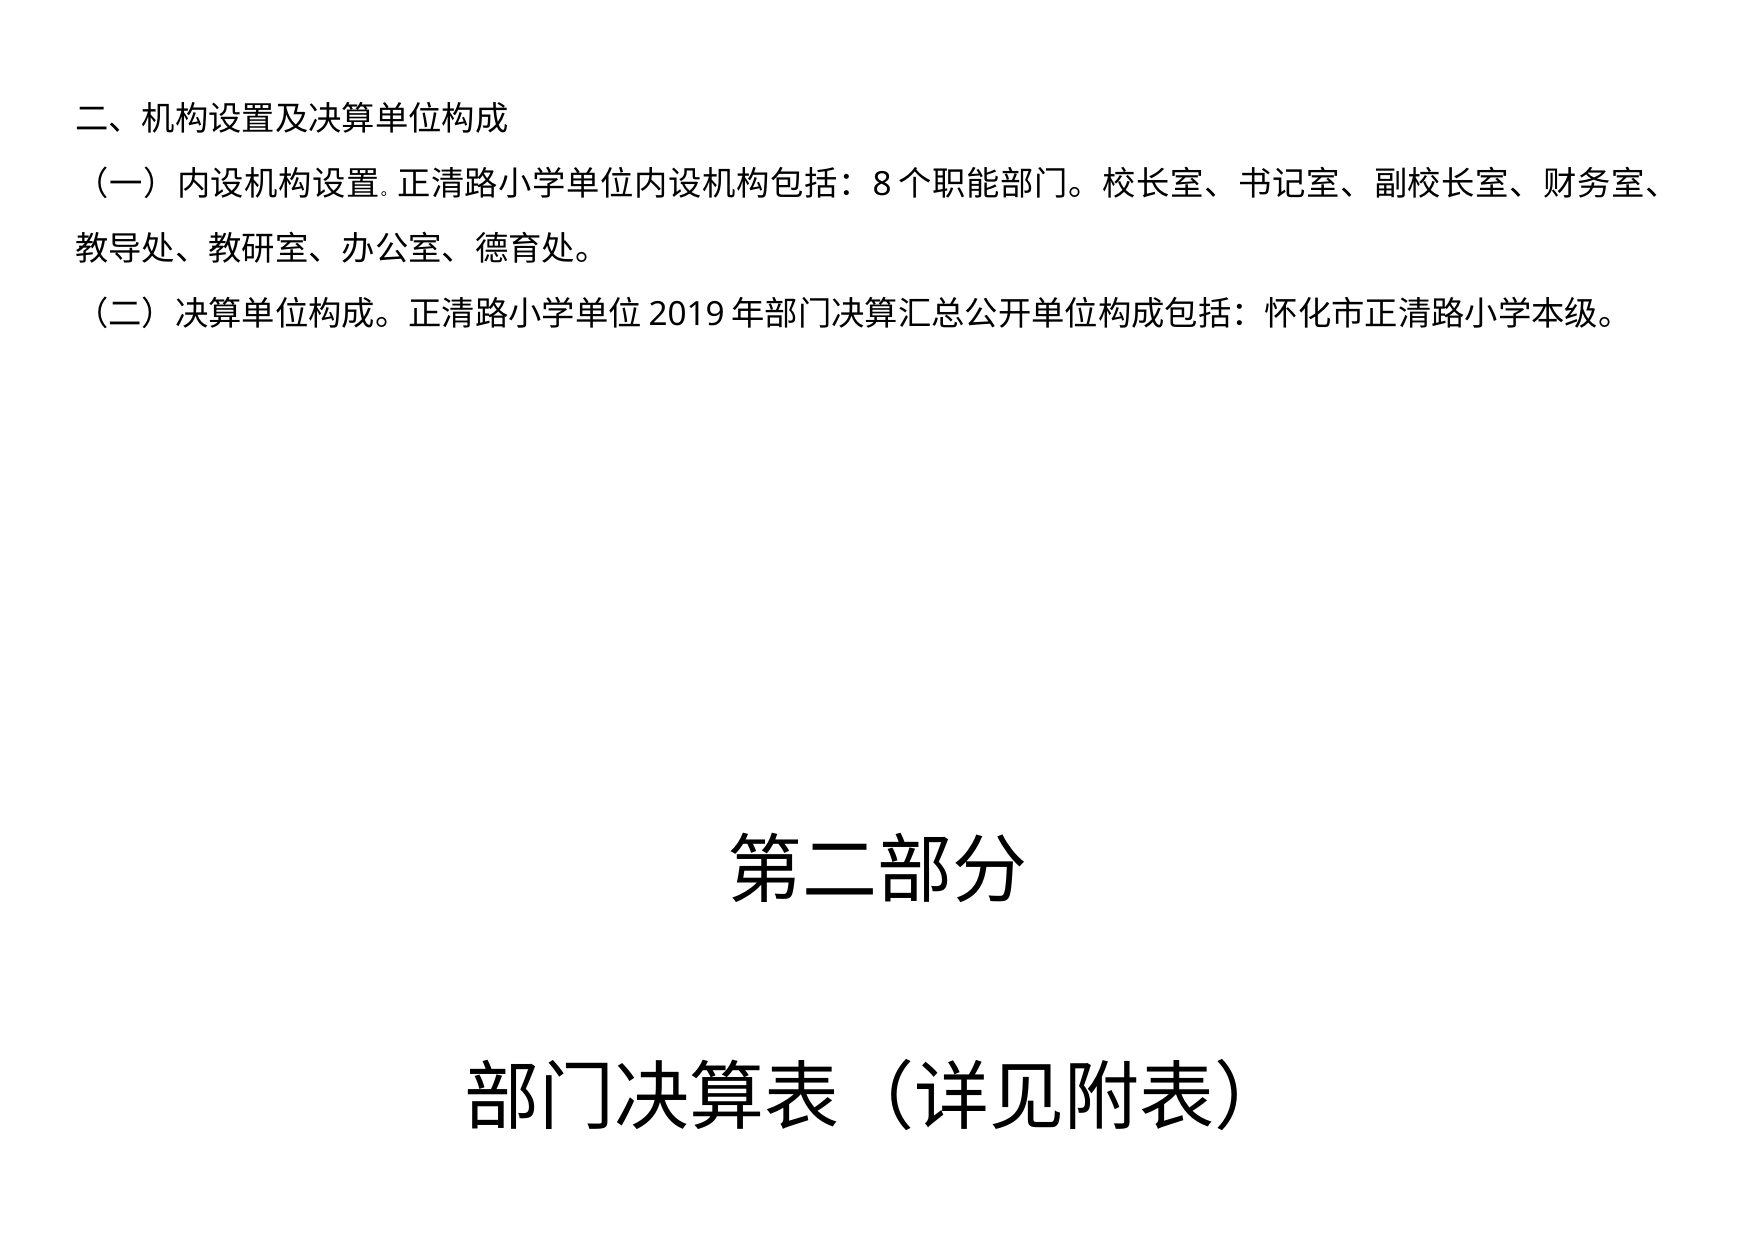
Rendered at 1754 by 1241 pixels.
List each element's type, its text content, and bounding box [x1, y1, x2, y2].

text 第二部分 [75, 799, 1679, 929]
text 二、机构设置及决算单位构成 [75, 84, 1679, 149]
text （二）决算单位构成。正清路小学单位2019年部门决算汇总公开单位构成包括：怀化市正清路小学本级。 [75, 279, 1679, 344]
text （一）内设机构设置。正清路小学单位内设机构包括：8个职能部门。校长室、书记室、副校长室、财务室、教导处、教研室、办公室、德育处。 [75, 149, 1679, 279]
text 部门决算表（详见附表） [75, 1026, 1679, 1156]
